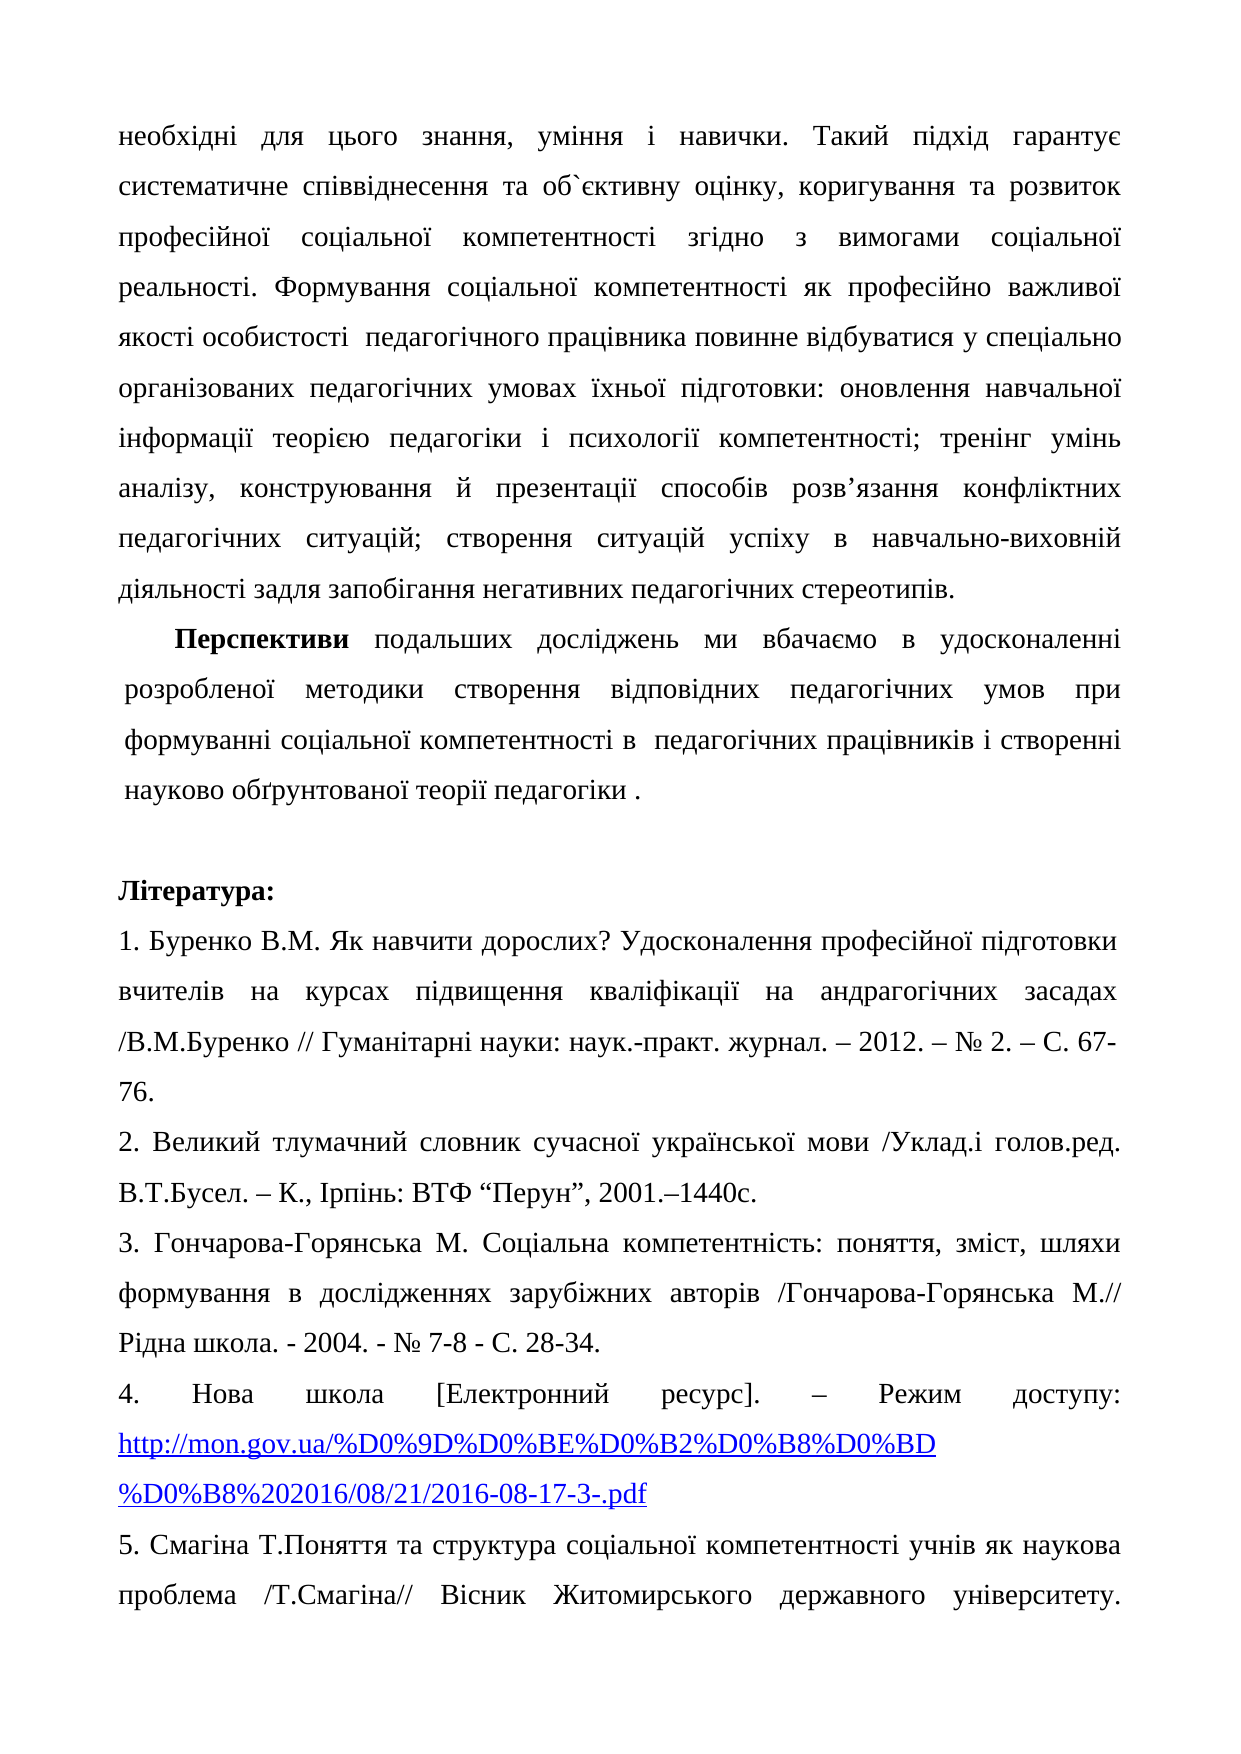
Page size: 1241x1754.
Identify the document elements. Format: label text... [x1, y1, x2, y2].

text 4. Нова школа [Електронний ресурс]. – Режим доступу: http://mon.gov.ua/%D0%9D%D0%BE%D0%B2%D0%B8%D0%BD%D0%B8%202016/08/21/2016-08-17-3-.pdf [118, 1376, 1122, 1510]
text Література: [118, 873, 1122, 906]
text 2. Великий тлумачний словник сучасної української мови /Уклад.і голов.ред. В.Т.Бусел. – К., Ірпінь: ВТФ “Перун”, 2001.–1440с. [118, 1124, 1122, 1208]
text 3. Гончарова-Горянська М. Соціальна компетентність: поняття, зміст, шляхи формування в дослідженнях зарубіжних авторів /Гончарова-Горянська М.// Рідна школа. - 2004. - № 7-8 - С. 28-34. [118, 1225, 1122, 1359]
text Перспективи подальших досліджень ми вбачаємо в удосконаленні розробленої методики створення відповідних педагогічних умов при формуванні соціальної компетентності в педагогічних працівників і створенні науково обґрунтованої теорії педагогіки . [124, 621, 1122, 806]
text 1. Буренко В.М. Як навчити дорослих? Удосконалення професійної підготовки вчителів на курсах підвищення кваліфікації на андрагогічних засадах /В.М.Буренко // Гуманітарні науки: наук.-практ. журнал. – 2012. – № 2. – С. 67-76. [118, 923, 1118, 1108]
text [118, 1527, 1122, 1611]
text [118, 118, 1122, 604]
